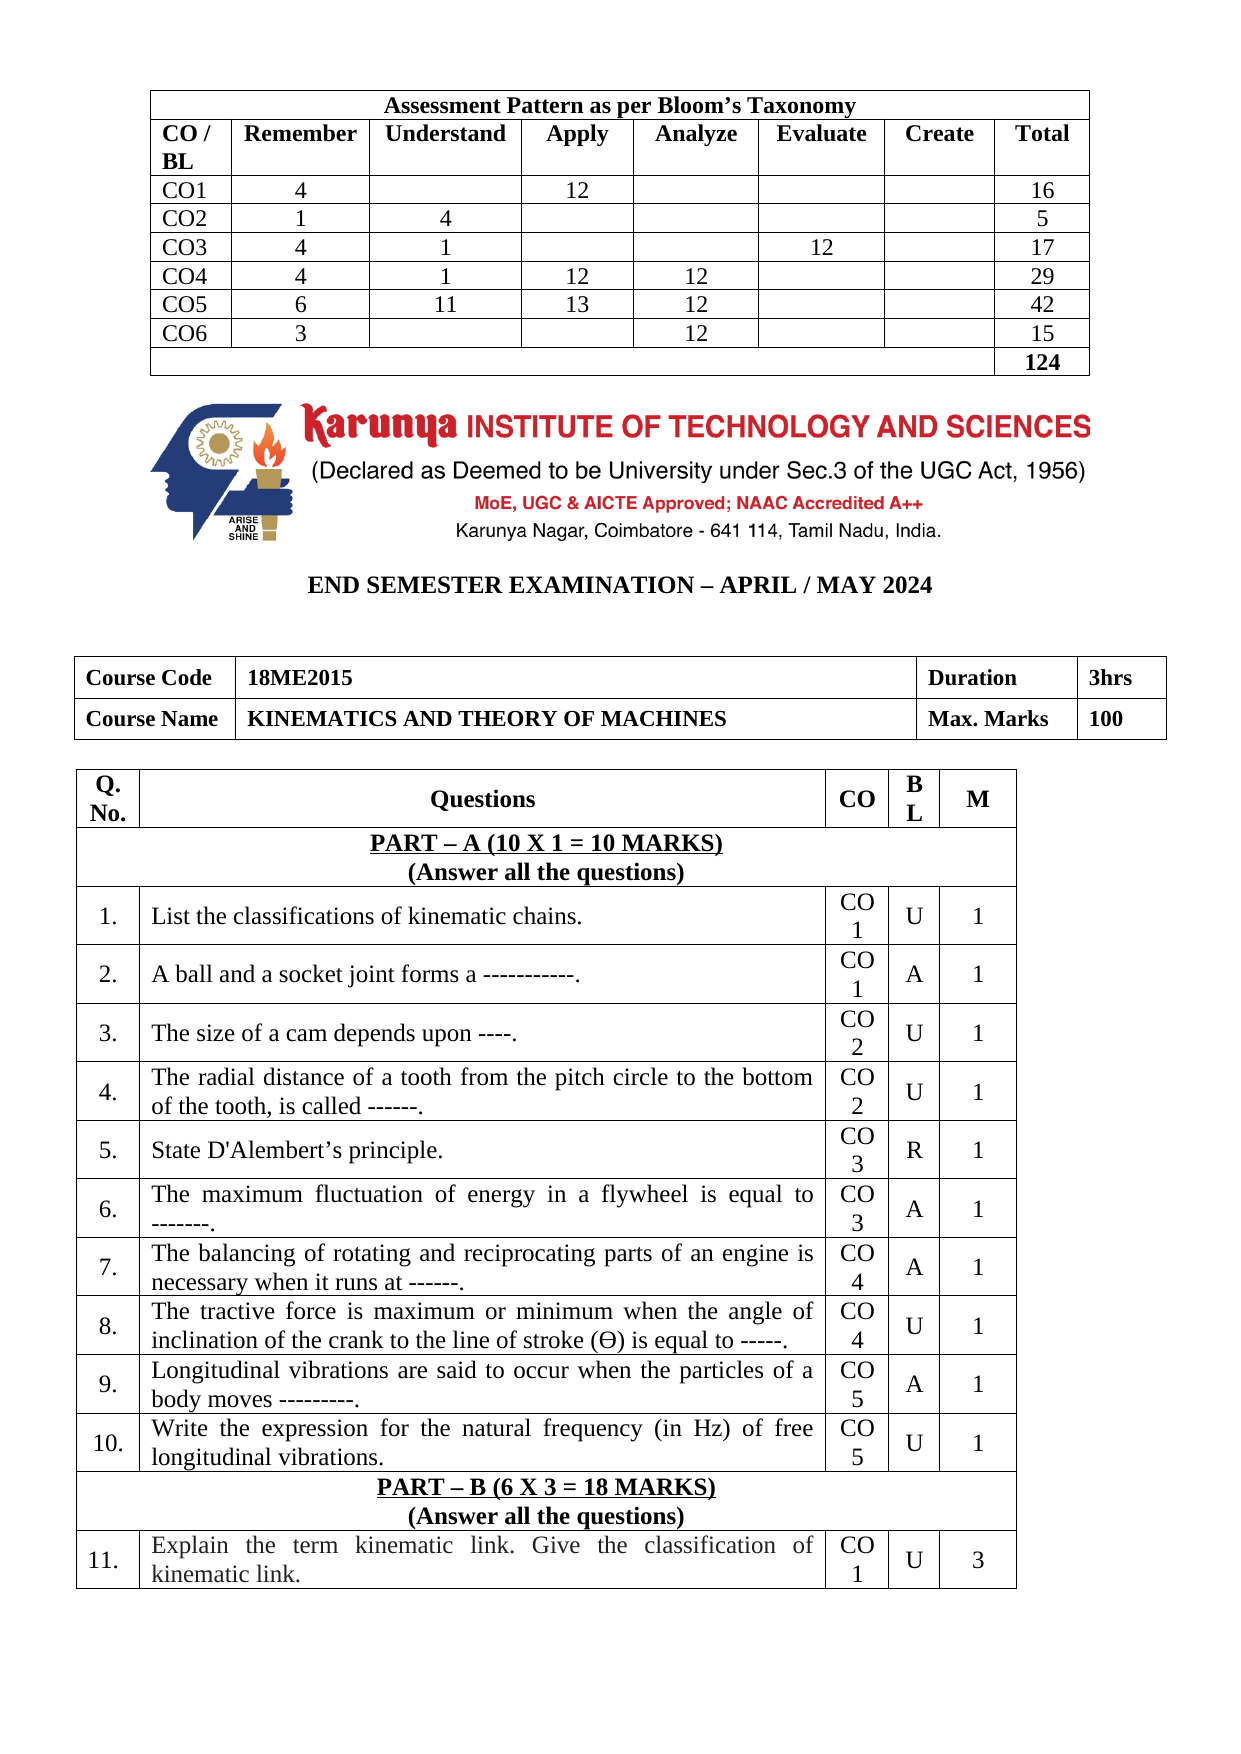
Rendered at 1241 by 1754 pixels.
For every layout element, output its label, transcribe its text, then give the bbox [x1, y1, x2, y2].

table_cell [885, 319, 994, 347]
table_cell CO2 [826, 1062, 888, 1120]
table_cell 29 [995, 262, 1089, 289]
table_cell [759, 319, 884, 347]
table_cell 2. [77, 945, 139, 1003]
table_cell Create [885, 120, 994, 175]
table_cell A ball and a socket joint forms a -----------. [140, 945, 825, 1003]
table_cell CO1 [151, 176, 231, 203]
table_header 3hrs [1078, 657, 1166, 697]
table_cell 124 [995, 348, 1089, 375]
table_cell [370, 176, 521, 203]
table_cell 15 [995, 319, 1089, 347]
table_cell Remember [232, 120, 369, 175]
table_cell CO4 [826, 1296, 888, 1354]
table_cell R [889, 1121, 939, 1178]
table_cell 4 [370, 204, 521, 232]
table_cell [759, 262, 884, 289]
table_cell U [889, 1414, 939, 1471]
table_cell [522, 319, 633, 347]
table_cell 1 [940, 1062, 1016, 1120]
table_cell [522, 204, 633, 232]
table_cell CO3 [826, 1179, 888, 1237]
table_cell A [889, 1179, 939, 1237]
table_header M [940, 770, 1016, 827]
table_cell 3 [940, 1531, 1016, 1588]
table_cell A [889, 1355, 939, 1412]
table_cell 1 [940, 945, 1016, 1003]
table_cell Understand [370, 120, 521, 175]
table_cell CO3 [826, 1121, 888, 1178]
table_cell 12 [634, 319, 758, 347]
picture [150, 403, 1090, 541]
table_cell List the classifications of kinematic chains. [140, 887, 825, 944]
table_cell CO6 [151, 319, 231, 347]
table_cell 4 [232, 176, 369, 203]
table_cell State D'Alembert’s principle. [140, 1121, 825, 1178]
table_cell [634, 204, 758, 232]
table_cell CO5 [826, 1414, 888, 1471]
table_cell Total [995, 120, 1089, 175]
table_cell CO1 [826, 945, 888, 1003]
table_cell CO2 [826, 1004, 888, 1061]
table_header Course Code [75, 657, 235, 697]
table_cell Evaluate [759, 120, 884, 175]
table_cell [885, 290, 994, 318]
table_header Assessment Pattern as per Bloom’s Taxonomy [151, 91, 1089, 118]
table_cell [151, 348, 994, 375]
table_cell CO5 [151, 290, 231, 318]
table_cell [634, 176, 758, 203]
table_cell 10. [77, 1414, 139, 1471]
table_cell 1 [232, 204, 369, 232]
table_cell Explain the term kinematic link. Give the classification of kinematic link. [140, 1531, 825, 1588]
table_cell [759, 290, 884, 318]
table_cell CO3 [151, 233, 231, 261]
table_cell U [889, 1296, 939, 1354]
table_header BL [889, 770, 939, 827]
table_cell [370, 319, 521, 347]
table_cell Course Name [75, 699, 235, 739]
table_header Questions [140, 770, 825, 827]
table_cell 3. [77, 1004, 139, 1061]
table_cell U [889, 1062, 939, 1120]
table_header 18ME2015 [236, 657, 916, 697]
table_cell 17 [995, 233, 1089, 261]
table_cell 1 [370, 262, 521, 289]
table_cell Apply [522, 120, 633, 175]
table_cell U [889, 887, 939, 944]
table_header Duration [917, 657, 1077, 697]
table_cell 1 [370, 233, 521, 261]
table_cell CO5 [826, 1355, 888, 1412]
table_cell 6. [77, 1179, 139, 1237]
table_cell 12 [522, 262, 633, 289]
table_cell Analyze [634, 120, 758, 175]
table_cell 1 [940, 1121, 1016, 1178]
table_cell The radial distance of a tooth from the pitch circle to the bottom of the tooth, is called ------. [140, 1062, 825, 1120]
table_cell 1 [940, 1414, 1016, 1471]
table_cell U [889, 1531, 939, 1588]
table_cell PART – B (6 X 3 = 18 MARKS) (Answer all the questions) [77, 1472, 1016, 1529]
table_cell 5. [77, 1121, 139, 1178]
table_cell 9. [77, 1355, 139, 1412]
table_cell [885, 262, 994, 289]
table_cell [885, 204, 994, 232]
table_cell A [889, 1238, 939, 1295]
table_cell CO4 [826, 1238, 888, 1295]
table_cell Write the expression for the natural frequency (in Hz) of free longitudinal vibrations. [140, 1414, 825, 1471]
table_cell Longitudinal vibrations are said to occur when the particles of a body moves ---------. [140, 1355, 825, 1412]
table_cell 11 [370, 290, 521, 318]
table_cell U [889, 1004, 939, 1061]
table_cell The maximum fluctuation of energy in a flywheel is equal to -------. [140, 1179, 825, 1237]
table_cell 4. [77, 1062, 139, 1120]
table_cell KINEMATICS AND THEORY OF MACHINES [236, 699, 916, 739]
table_cell 13 [522, 290, 633, 318]
table_cell CO1 [826, 887, 888, 944]
table_cell 1 [940, 887, 1016, 944]
table_cell 7. [77, 1238, 139, 1295]
table_cell A [889, 945, 939, 1003]
table_cell The tractive force is maximum or minimum when the angle of inclination of the crank to the line of stroke (Ɵ) is equal to -----. [140, 1296, 825, 1354]
table_header CO [826, 770, 888, 827]
table_cell [522, 233, 633, 261]
table_cell 16 [995, 176, 1089, 203]
table_cell [759, 204, 884, 232]
table_cell 1 [940, 1179, 1016, 1237]
table_cell [759, 176, 884, 203]
table_cell 12 [759, 233, 884, 261]
table_cell 100 [1078, 699, 1166, 739]
table_cell The balancing of rotating and reciprocating parts of an engine is necessary when it runs at ------. [140, 1238, 825, 1295]
table_cell 4 [232, 262, 369, 289]
table_cell CO / BL [151, 120, 231, 175]
table_cell [885, 176, 994, 203]
table_cell [885, 233, 994, 261]
table_cell Max. Marks [917, 699, 1077, 739]
table_header Q. No. [77, 770, 139, 827]
table_cell The size of a cam depends upon ----. [140, 1004, 825, 1061]
table_cell 5 [995, 204, 1089, 232]
table_cell PART – A (10 X 1 = 10 MARKS) (Answer all the questions) [77, 828, 1016, 886]
table_cell 11. [77, 1531, 139, 1588]
table_cell CO4 [151, 262, 231, 289]
table_cell [634, 233, 758, 261]
table_cell 12 [634, 290, 758, 318]
table_cell 6 [232, 290, 369, 318]
text END SEMESTER EXAMINATION – APRIL / MAY 2024 [150, 570, 1090, 598]
table_cell 1 [940, 1004, 1016, 1061]
table_cell 12 [522, 176, 633, 203]
table_cell 3 [232, 319, 369, 347]
table_cell 1 [940, 1296, 1016, 1354]
table_cell 42 [995, 290, 1089, 318]
table_cell 12 [634, 262, 758, 289]
table_cell CO1 [826, 1531, 888, 1588]
table_cell 1. [77, 887, 139, 944]
table_cell 8. [77, 1296, 139, 1354]
table_cell CO2 [151, 204, 231, 232]
table_cell 1 [940, 1355, 1016, 1412]
table_cell 1 [940, 1238, 1016, 1295]
table_cell 4 [232, 233, 369, 261]
